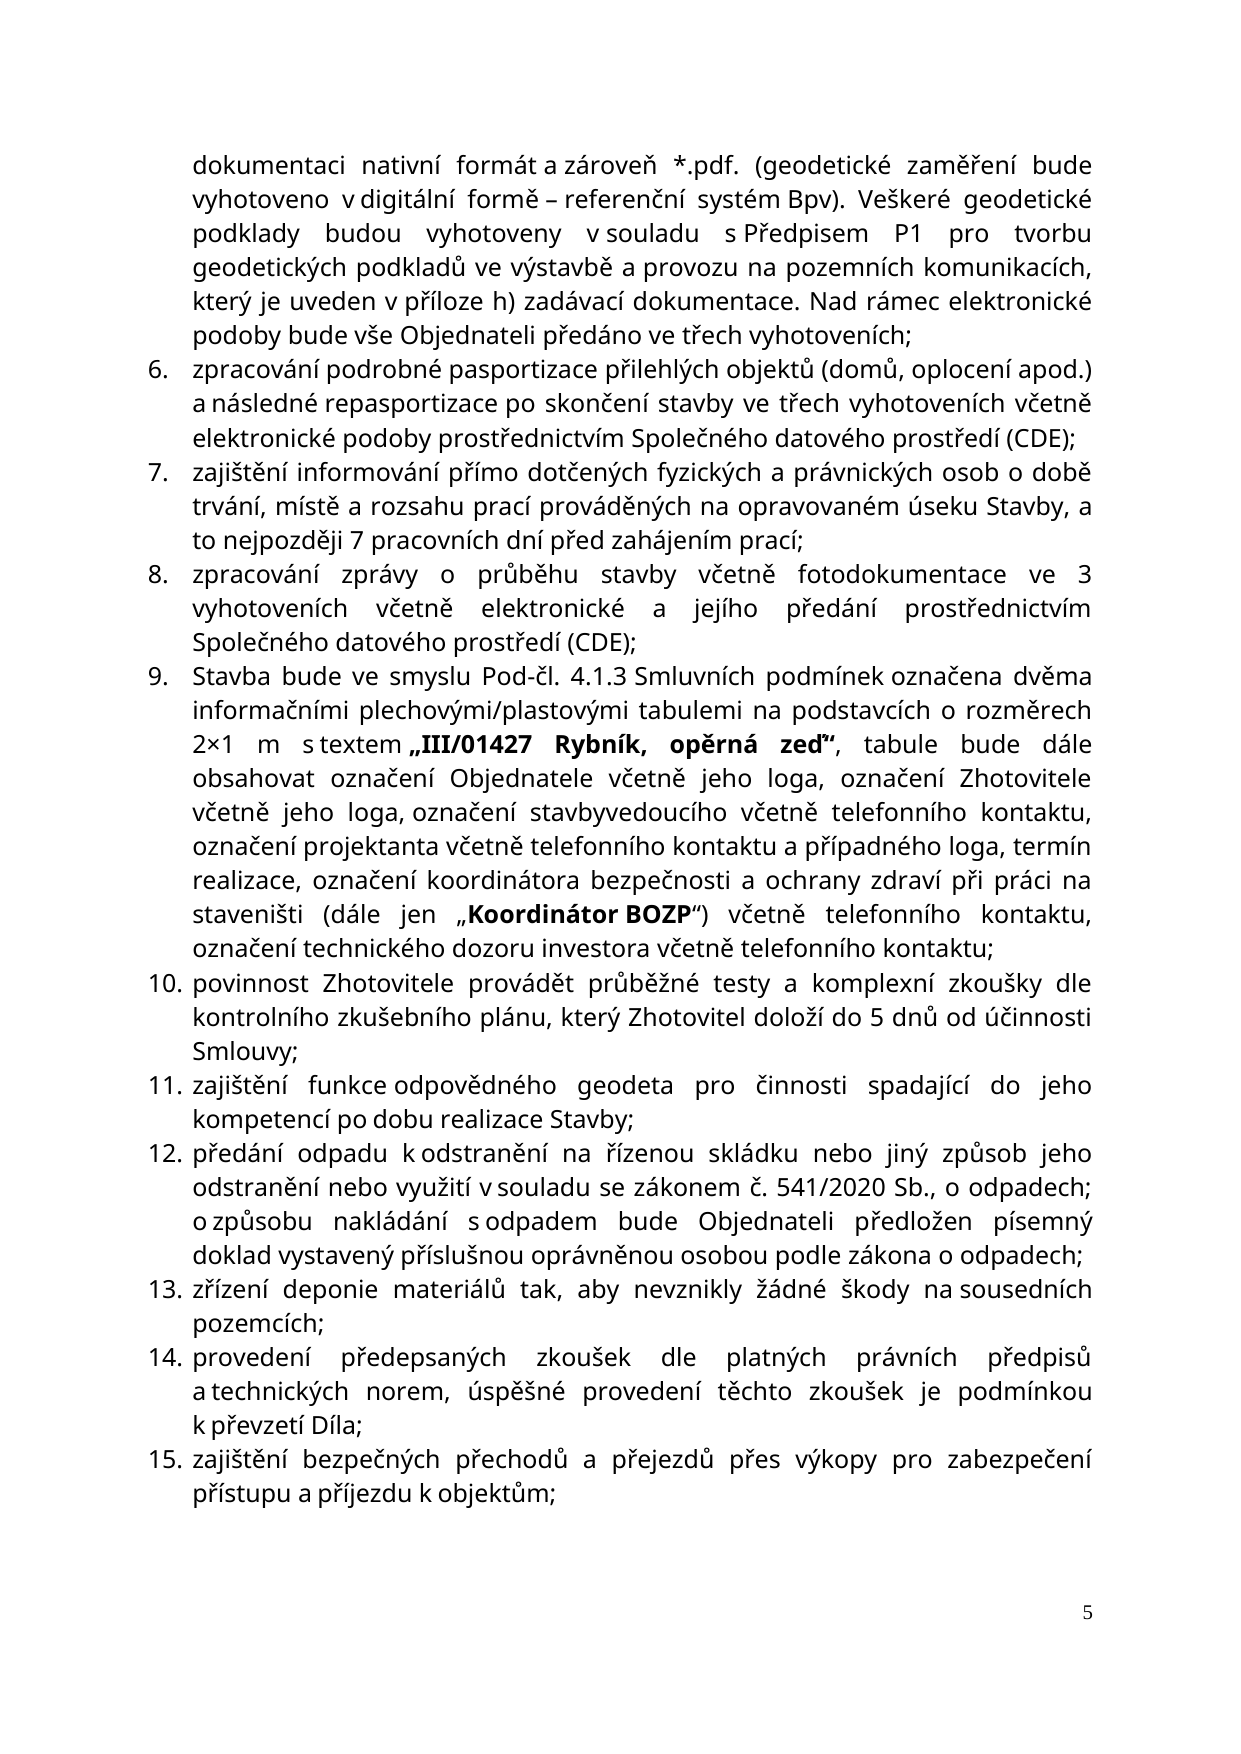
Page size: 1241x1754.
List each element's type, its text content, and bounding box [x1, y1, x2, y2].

list provedení předepsaných zkoušek dle platných právních předpisů a technických norem, úspěšné provedení těchto zkoušek je podmínkou k převzetí Díla; [148, 1340, 1093, 1442]
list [148, 148, 1093, 352]
list povinnost Zhotovitele provádět průběžné testy a komplexní zkoušky dle kontrolního zkušebního plánu, který Zhotovitel doloží do 5 dnů od účinnosti Smlouvy; [148, 965, 1093, 1067]
list zajištění funkce odpovědného geodeta pro činnosti spadající do jeho kompetencí po dobu realizace Stavby; [148, 1067, 1093, 1136]
list zpracování zprávy o průběhu stavby včetně fotodokumentace ve 3 vyhotoveních včetně elektronické a jejího předání prostřednictvím Společného datového prostředí (CDE); [148, 556, 1093, 659]
list Stavba bude ve smyslu Pod-čl. 4.1.3 Smluvních podmínek označena dvěma informačními plechovými/plastovými tabulemi na podstavcích o rozměrech 2×1 m s textem „III/01427 Rybník, opěrná zeď“, tabule bude dále obsahovat označení Objednatele včetně jeho loga, označení Zhotovitele včetně jeho loga, označení stavbyvedoucího včetně telefonního kontaktu, označení projektanta včetně telefonního kontaktu a případného loga, termín realizace, označení koordinátora bezpečnosti a ochrany zdraví při práci na staveništi (dále jen „Koordinátor BOZP“) včetně telefonního kontaktu, označení technického dozoru investora včetně telefonního kontaktu; [148, 659, 1093, 965]
list zajištění bezpečných přechodů a přejezdů přes výkopy pro zabezpečení přístupu a příjezdu k objektům; [148, 1442, 1093, 1510]
list zpracování podrobné pasportizace přilehlých objektů (domů, oplocení apod.) a následné repasportizace po skončení stavby ve třech vyhotoveních včetně elektronické podoby prostřednictvím Společného datového prostředí (CDE); [148, 352, 1093, 454]
list předání odpadu k odstranění na řízenou skládku nebo jiný způsob jeho odstranění nebo využití v souladu se zákonem č. 541/2020 Sb., o odpadech; o způsobu nakládání s odpadem bude Objednateli předložen písemný doklad vystavený příslušnou oprávněnou osobou podle zákona o odpadech; [148, 1136, 1093, 1272]
list zajištění informování přímo dotčených fyzických a právnických osob o době trvání, místě a rozsahu prací prováděných na opravovaném úseku Stavby, a to nejpozději 7 pracovních dní před zahájením prací; [148, 454, 1093, 556]
list zřízení deponie materiálů tak, aby nevznikly žádné škody na sousedních pozemcích; [148, 1272, 1093, 1340]
